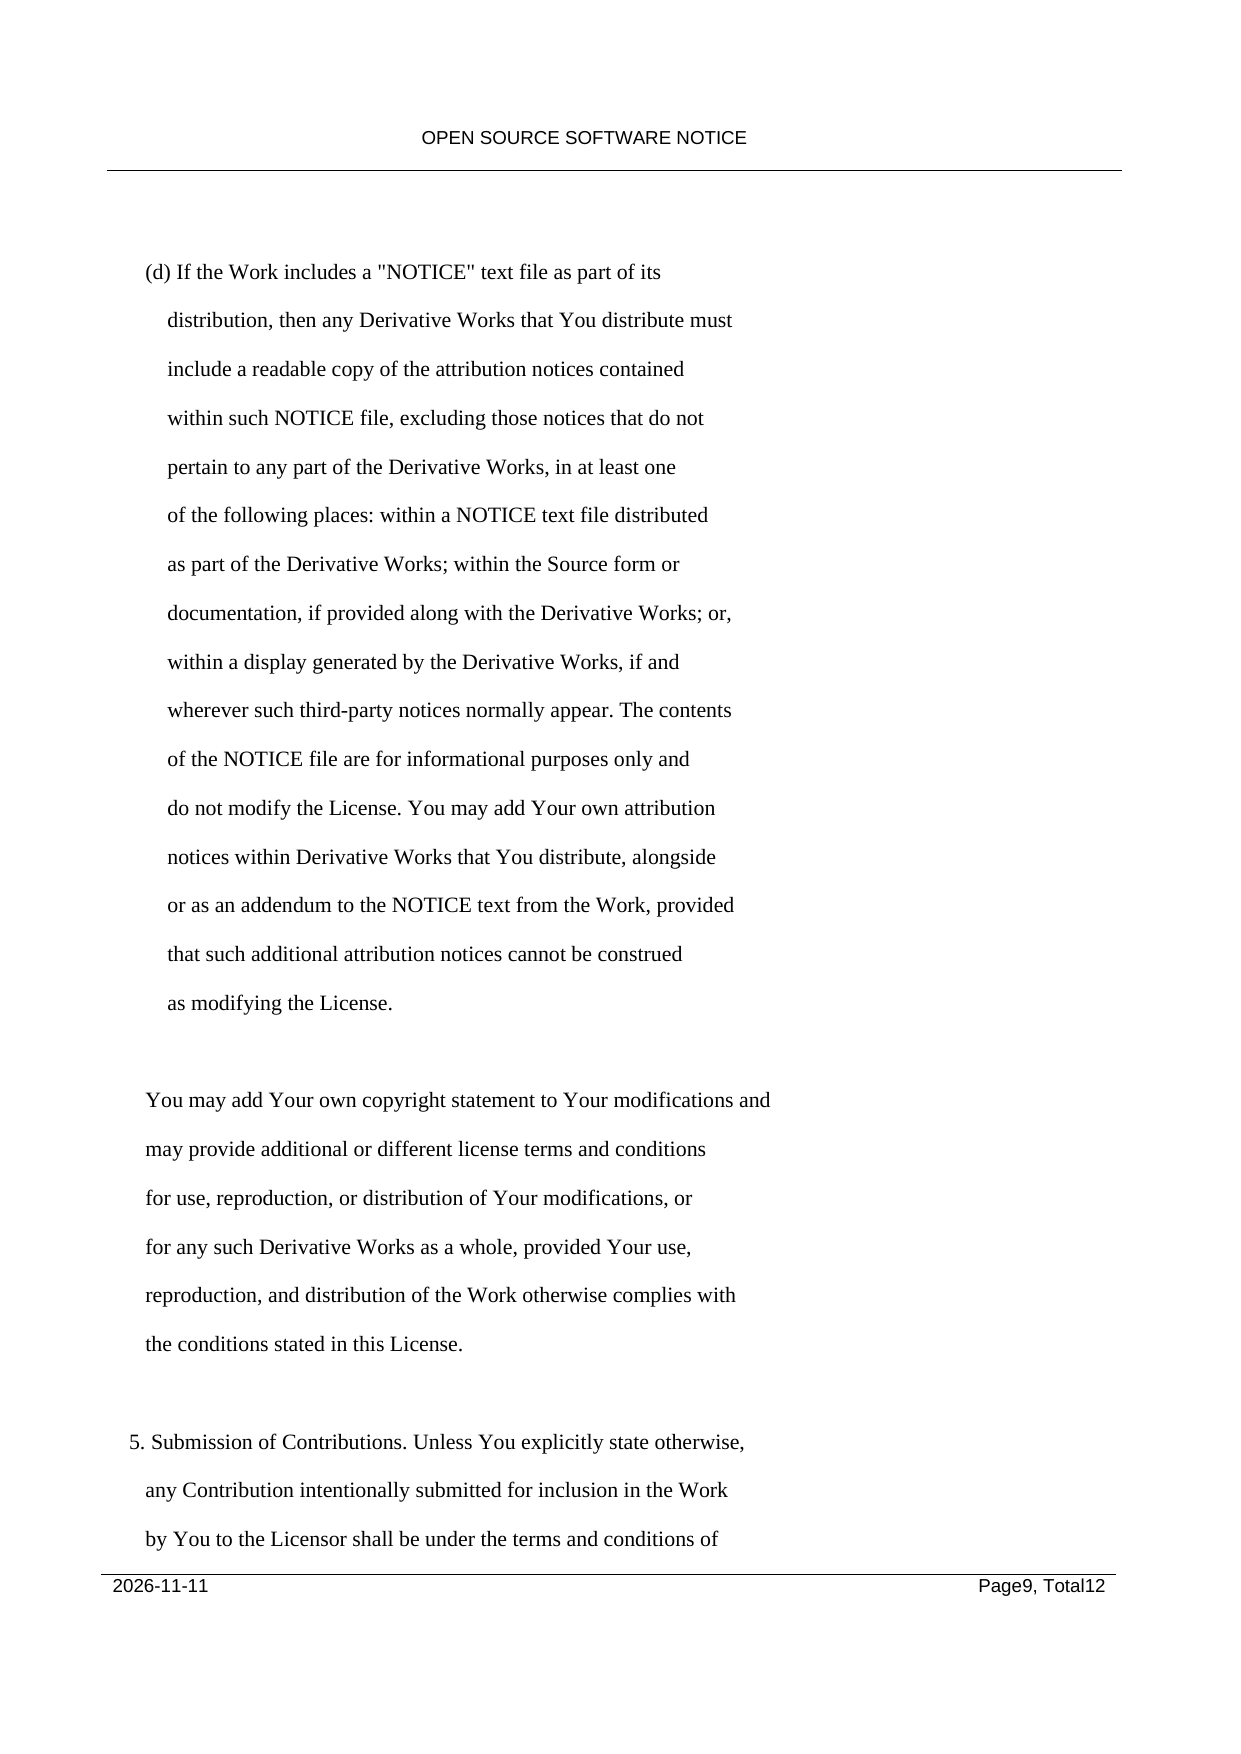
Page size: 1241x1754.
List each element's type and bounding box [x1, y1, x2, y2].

text [112, 206, 1128, 1555]
